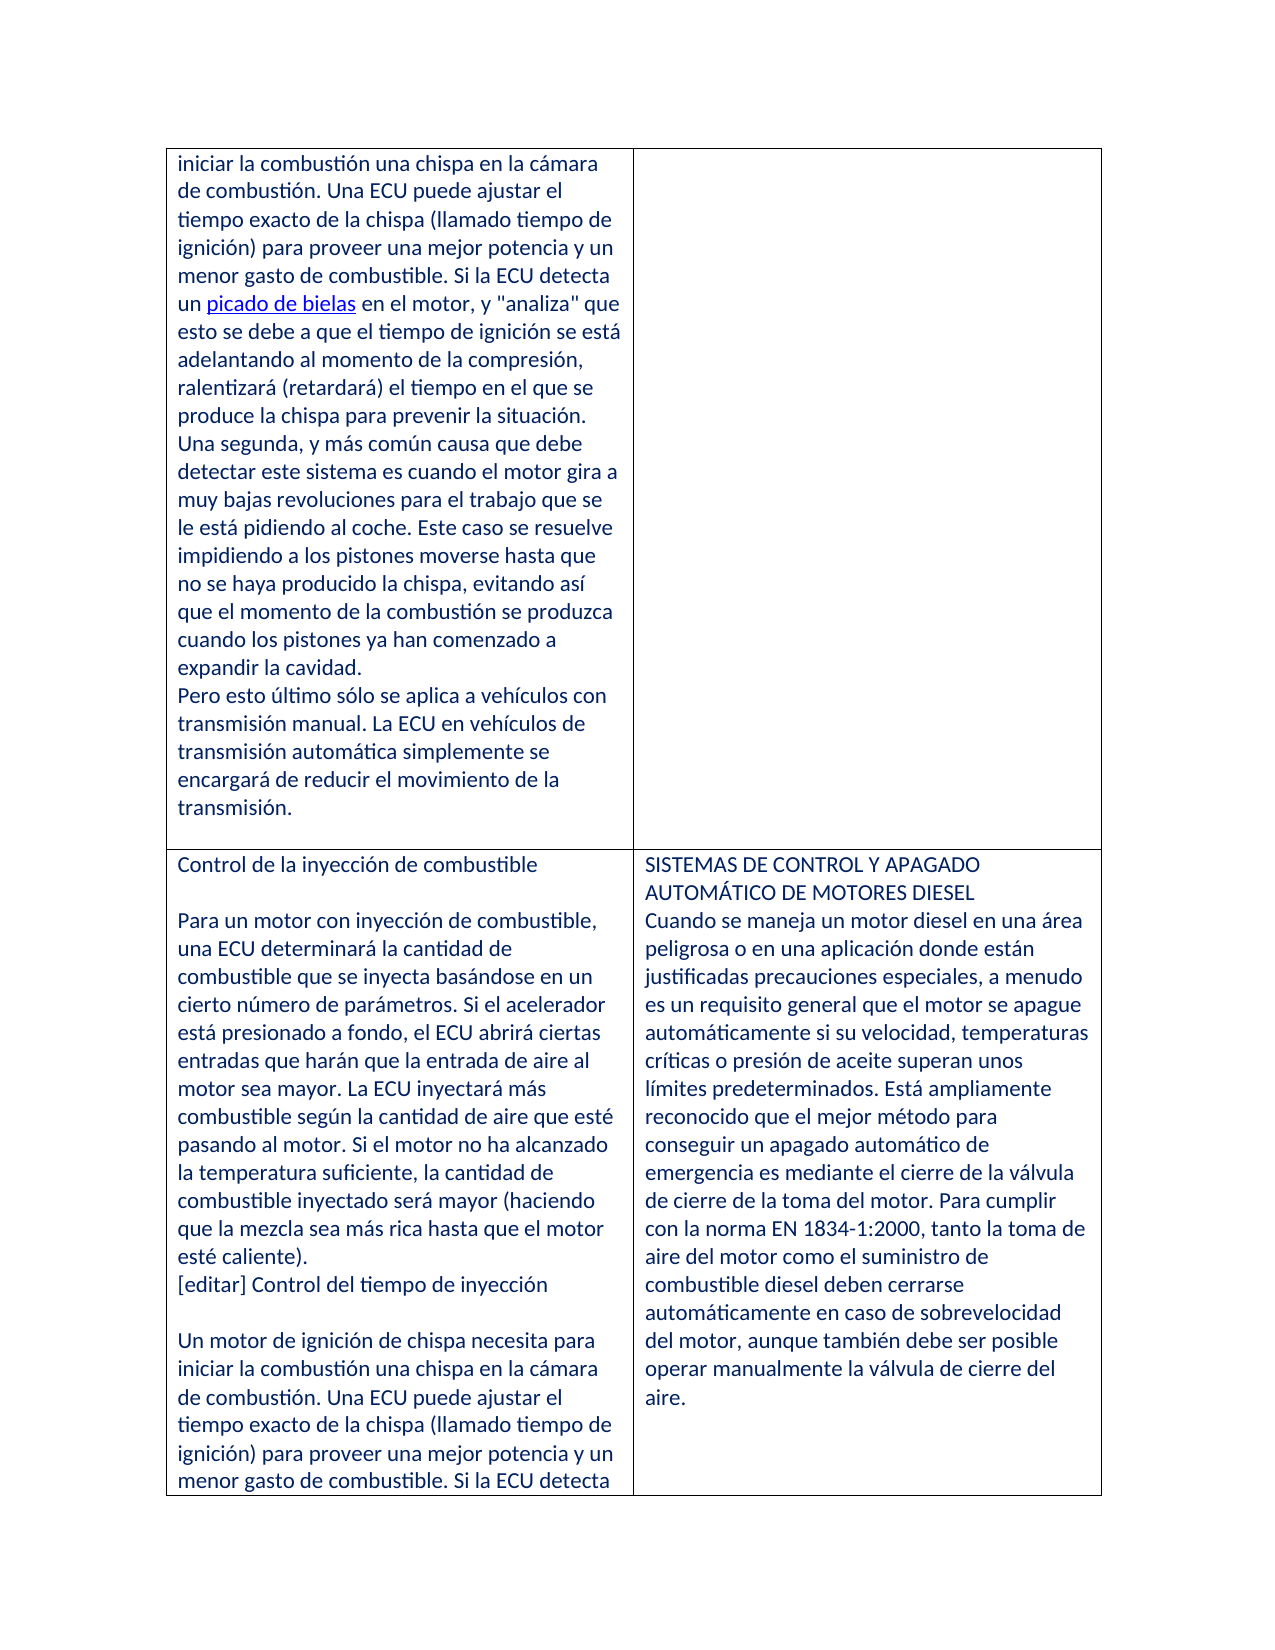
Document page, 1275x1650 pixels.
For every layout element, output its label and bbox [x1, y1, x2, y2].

table_cell [167, 850, 633, 1495]
table_cell [167, 149, 633, 849]
table_cell [634, 149, 1101, 849]
table_cell [634, 850, 1101, 1495]
